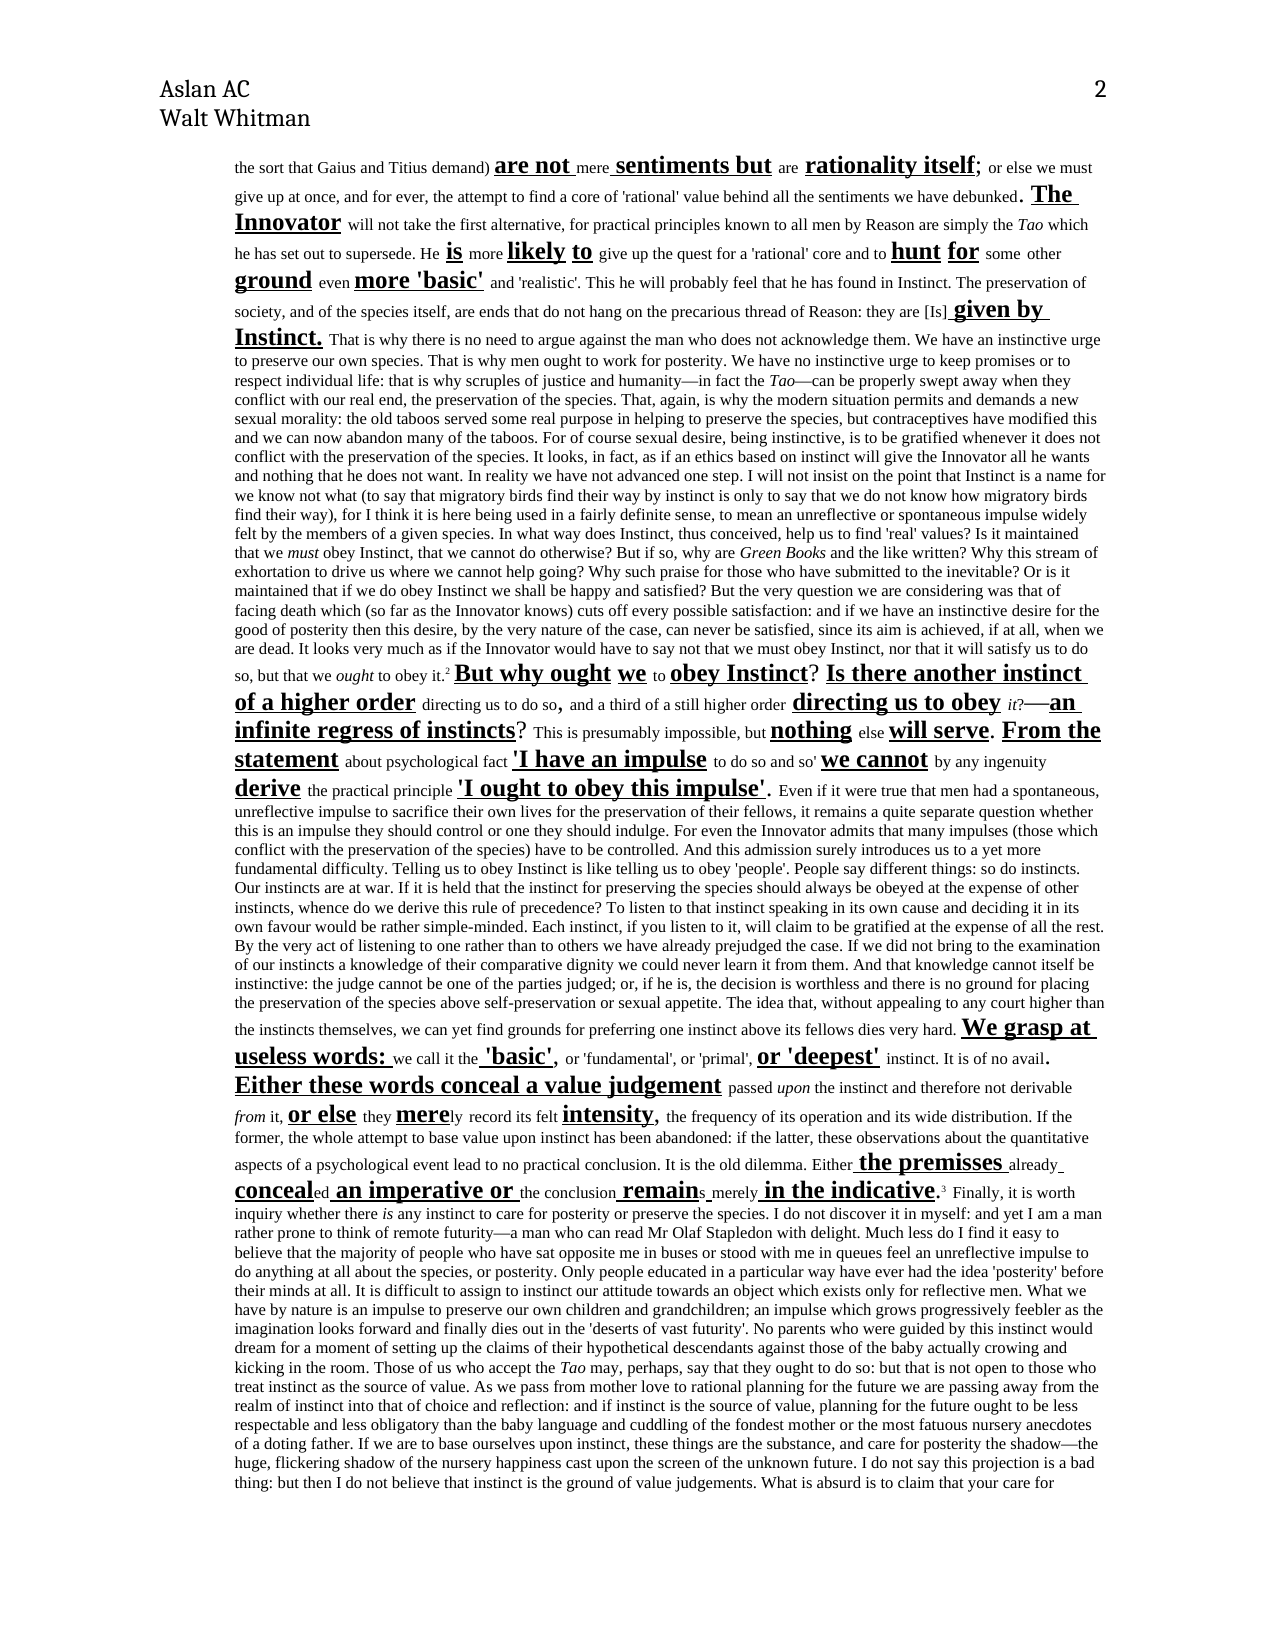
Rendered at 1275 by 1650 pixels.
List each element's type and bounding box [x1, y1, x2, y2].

text [234, 150, 1106, 1492]
